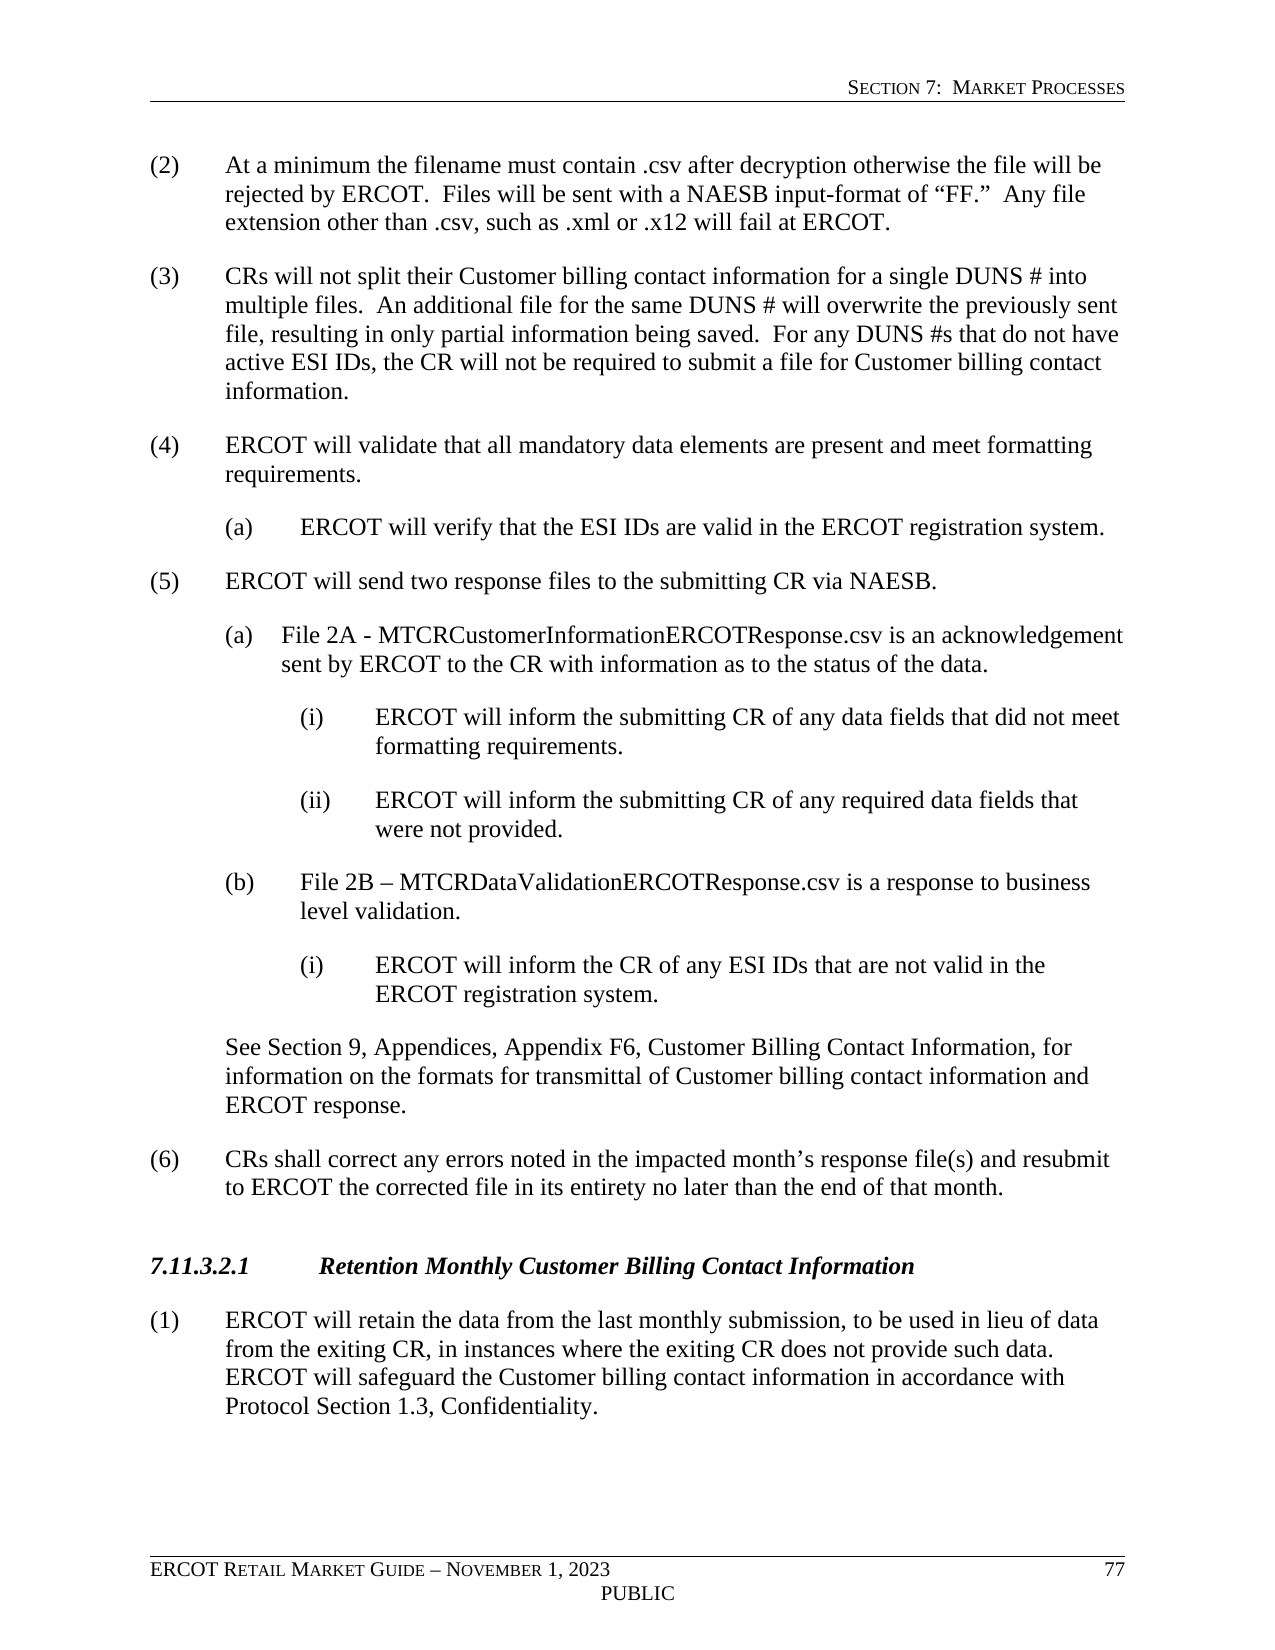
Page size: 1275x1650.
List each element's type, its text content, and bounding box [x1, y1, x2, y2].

text (6) CRs shall correct any errors noted in the impacted month’s response file(s) and resubmit to ERCOT the corrected file in its entirety no later than the end of that month. [150, 1144, 1125, 1201]
text 7.11.3.2.1 Retention Monthly Customer Billing Contact Information [150, 1251, 1125, 1280]
text See Section 9, Appendices, Appendix F6, Customer Billing Contact Information, for information on the formats for transmittal of Customer billing contact information and ERCOT response. [225, 1032, 1125, 1119]
text (a) ERCOT will verify that the ESI IDs are valid in the ERCOT registration system. [225, 512, 1125, 541]
text (5) ERCOT will send two response files to the submitting CR via NAESB. [150, 566, 1125, 595]
text (ii) ERCOT will inform the submitting CR of any required data fields that were not provided. [300, 785, 1125, 842]
text (1) ERCOT will retain the data from the last monthly submission, to be used in lieu of data from the exiting CR, in instances where the exiting CR does not provide such data. ERCOT will safeguard the Customer billing contact information in accordance with Protocol Section 1.3, Confidentiality. [150, 1305, 1125, 1420]
text (2) At a minimum the filename must contain .csv after decryption otherwise the file will be rejected by ERCOT. Files will be sent with a NAESB input-format of “FF.” Any file extension other than .csv, such as .xml or .x12 will fail at ERCOT. [150, 150, 1125, 236]
text (a) File 2A - MTCRCustomerInformationERCOTResponse.csv is an acknowledgement sent by ERCOT to the CR with information as to the status of the data. [225, 620, 1125, 677]
text (4) ERCOT will validate that all mandatory data elements are present and meet formatting requirements. [150, 430, 1125, 487]
text (3) CRs will not split their Customer billing contact information for a single DUNS # into multiple files. An additional file for the same DUNS # will overwrite the previously sent file, resulting in only partial information being saved. For any DUNS #s that do not have active ESI IDs, the CR will not be required to submit a file for Customer billing contact information. [150, 261, 1125, 405]
text (i) ERCOT will inform the submitting CR of any data fields that did not meet formatting requirements. [300, 702, 1125, 760]
text (b) File 2B – MTCRDataValidationERCOTResponse.csv is a response to business level validation. [225, 867, 1125, 925]
text (i) ERCOT will inform the CR of any ESI IDs that are not valid in the ERCOT registration system. [300, 950, 1125, 1007]
